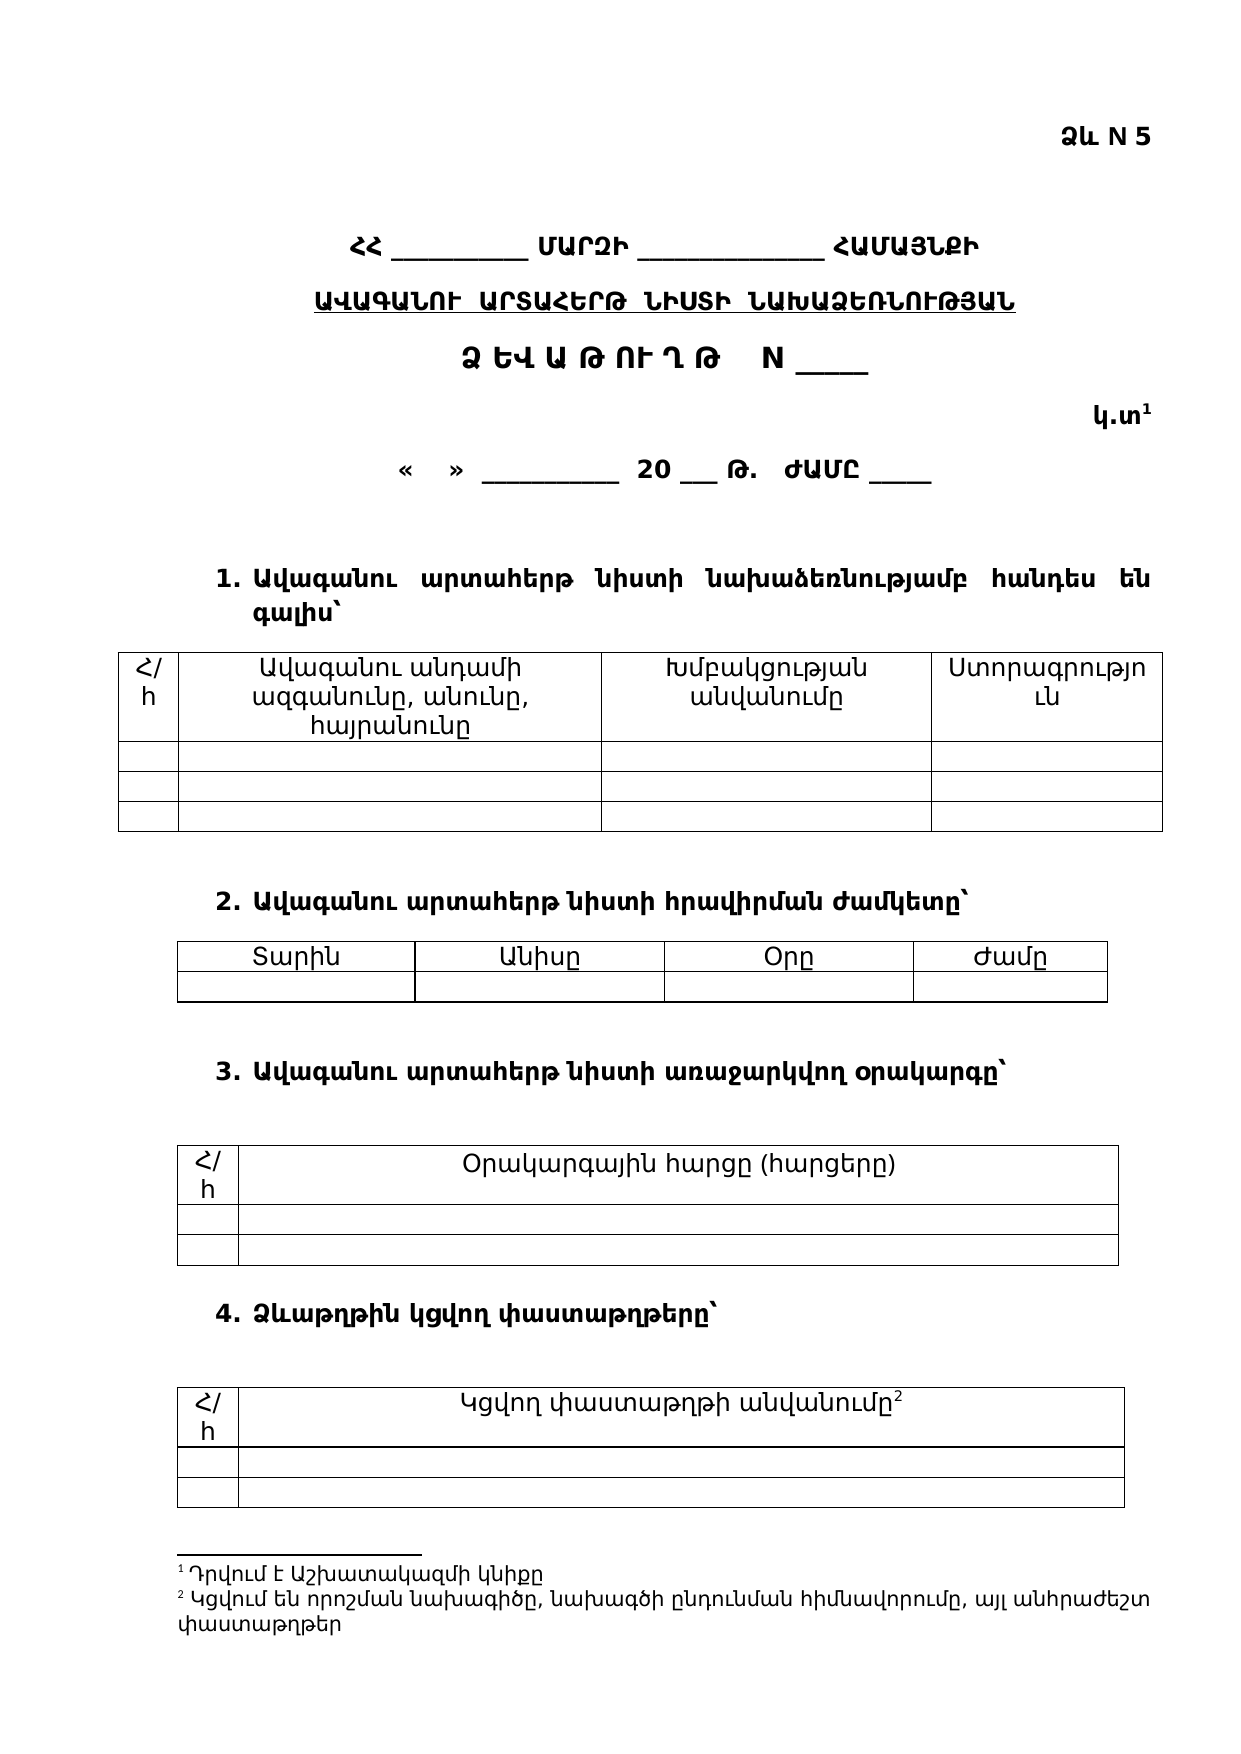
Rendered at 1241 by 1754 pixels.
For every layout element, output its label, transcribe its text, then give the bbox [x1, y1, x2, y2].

table_cell [602, 802, 931, 831]
table_cell [179, 742, 601, 771]
table_cell [178, 1448, 238, 1477]
table_cell [914, 972, 1107, 1001]
table_cell [119, 742, 178, 771]
list Ավագանու արտահերթ նիստի առաջարկվող օրակարգը՝ [215, 1057, 1152, 1086]
table_cell [239, 1478, 1124, 1507]
table_cell [119, 802, 178, 831]
list Ավագանու արտահերթ նիստի հրավիրման ժամկետը՝ [215, 887, 1152, 916]
table_cell [119, 772, 178, 801]
text « » ___________ 20 ___ Թ. ԺԱՄԸ _____ [177, 455, 1152, 484]
table_header Անիսը [416, 942, 664, 971]
table_cell [239, 1235, 1118, 1264]
list Ձևաթղթին կցվող փաստաթղթերը՝ [215, 1299, 1152, 1328]
table_cell [602, 772, 931, 801]
table_header Հ/հ [178, 1146, 238, 1204]
table_header Օրակարգային հարցը (հարցերը) [239, 1146, 1118, 1204]
table_header Ժամը [914, 942, 1107, 971]
text ԱՎԱԳԱՆՈՒ ԱՐՏԱՀԵՐԹ ՆԻՍՏԻ ՆԱԽԱՁԵՌՆՈՒԹՅԱՆ [177, 287, 1152, 316]
table_cell [178, 1235, 238, 1264]
text ՀՀ ___________ ՄԱՐԶԻ _______________ ՀԱՄԱՅՆՔԻ [177, 232, 1152, 262]
table_cell [239, 1205, 1118, 1234]
table_cell [179, 772, 601, 801]
table_cell [178, 1478, 238, 1507]
table_header Ստորագրություն [932, 653, 1162, 741]
text Ձև N 5 [177, 118, 1152, 152]
table_cell [602, 742, 931, 771]
table_cell [932, 802, 1162, 831]
table_header Կցվող փաստաթղթի անվանումը [239, 1388, 1124, 1446]
table_header Տարին [178, 942, 414, 971]
list Ավագանու արտահերթ նիստի նախաձեռնությամբ հանդես են գալիս՝ [215, 564, 1152, 627]
table_cell [178, 1205, 238, 1234]
table_cell [179, 802, 601, 831]
table_cell [932, 742, 1162, 771]
table_header Խմբակցության անվանումը [602, 653, 931, 741]
table_cell [665, 972, 913, 1001]
table_header Հ/հ [119, 653, 178, 741]
table_cell [178, 972, 414, 1001]
table_cell [932, 772, 1162, 801]
text Ձ ԵՎ Ա Թ ՈՒ Ղ Թ N _____ [177, 341, 1152, 375]
text կ.տ [177, 401, 1152, 430]
table_cell [416, 972, 664, 1001]
table_header Հ/հ [178, 1388, 238, 1446]
table_header Օրը [665, 942, 913, 971]
table_cell [239, 1448, 1124, 1477]
table_header Ավագանու անդամի ազգանունը, անունը, հայրանունը [179, 653, 601, 741]
